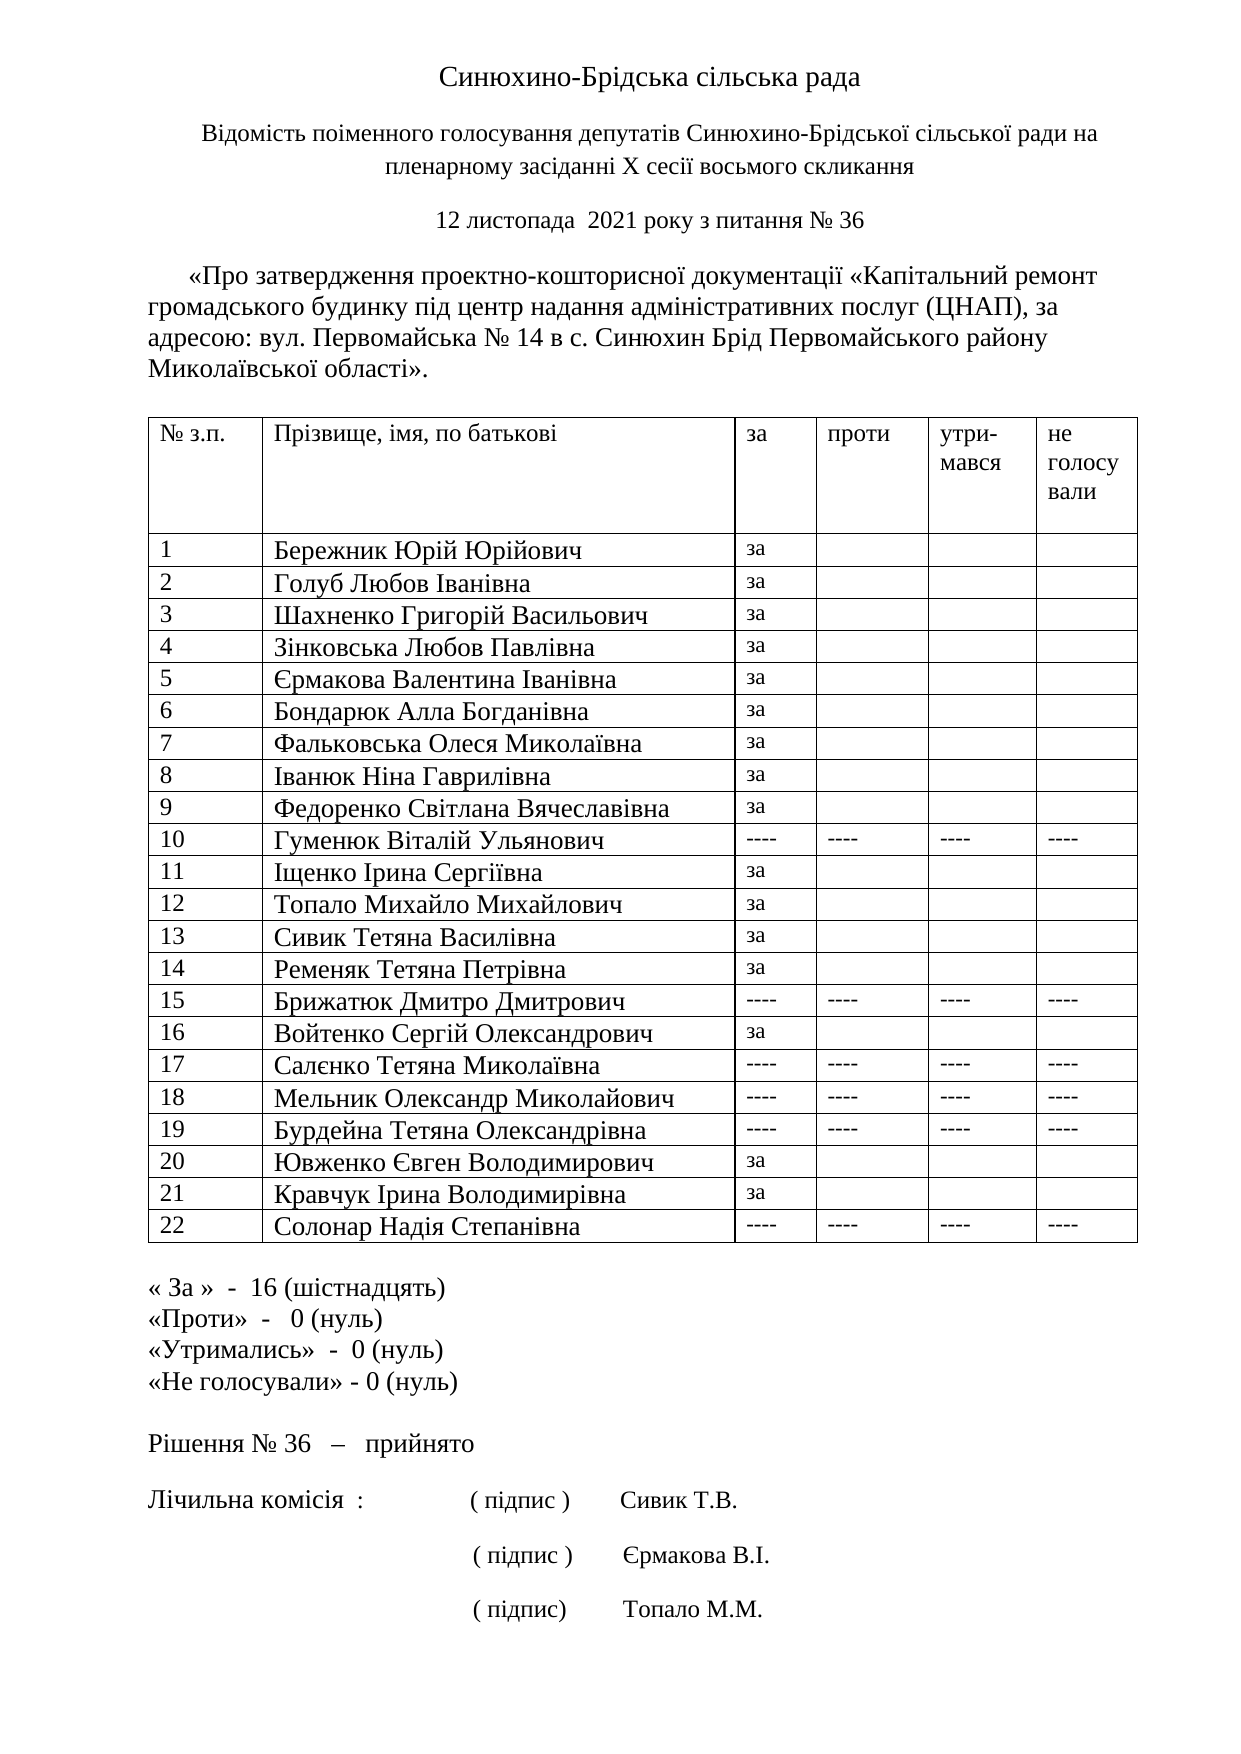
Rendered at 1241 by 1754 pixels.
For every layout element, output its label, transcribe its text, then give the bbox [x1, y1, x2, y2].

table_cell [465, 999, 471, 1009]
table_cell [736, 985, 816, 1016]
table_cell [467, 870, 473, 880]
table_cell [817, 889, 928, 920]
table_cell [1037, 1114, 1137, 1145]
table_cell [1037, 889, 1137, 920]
text «Не голосували» - 0 (нуль) [148, 1365, 1152, 1396]
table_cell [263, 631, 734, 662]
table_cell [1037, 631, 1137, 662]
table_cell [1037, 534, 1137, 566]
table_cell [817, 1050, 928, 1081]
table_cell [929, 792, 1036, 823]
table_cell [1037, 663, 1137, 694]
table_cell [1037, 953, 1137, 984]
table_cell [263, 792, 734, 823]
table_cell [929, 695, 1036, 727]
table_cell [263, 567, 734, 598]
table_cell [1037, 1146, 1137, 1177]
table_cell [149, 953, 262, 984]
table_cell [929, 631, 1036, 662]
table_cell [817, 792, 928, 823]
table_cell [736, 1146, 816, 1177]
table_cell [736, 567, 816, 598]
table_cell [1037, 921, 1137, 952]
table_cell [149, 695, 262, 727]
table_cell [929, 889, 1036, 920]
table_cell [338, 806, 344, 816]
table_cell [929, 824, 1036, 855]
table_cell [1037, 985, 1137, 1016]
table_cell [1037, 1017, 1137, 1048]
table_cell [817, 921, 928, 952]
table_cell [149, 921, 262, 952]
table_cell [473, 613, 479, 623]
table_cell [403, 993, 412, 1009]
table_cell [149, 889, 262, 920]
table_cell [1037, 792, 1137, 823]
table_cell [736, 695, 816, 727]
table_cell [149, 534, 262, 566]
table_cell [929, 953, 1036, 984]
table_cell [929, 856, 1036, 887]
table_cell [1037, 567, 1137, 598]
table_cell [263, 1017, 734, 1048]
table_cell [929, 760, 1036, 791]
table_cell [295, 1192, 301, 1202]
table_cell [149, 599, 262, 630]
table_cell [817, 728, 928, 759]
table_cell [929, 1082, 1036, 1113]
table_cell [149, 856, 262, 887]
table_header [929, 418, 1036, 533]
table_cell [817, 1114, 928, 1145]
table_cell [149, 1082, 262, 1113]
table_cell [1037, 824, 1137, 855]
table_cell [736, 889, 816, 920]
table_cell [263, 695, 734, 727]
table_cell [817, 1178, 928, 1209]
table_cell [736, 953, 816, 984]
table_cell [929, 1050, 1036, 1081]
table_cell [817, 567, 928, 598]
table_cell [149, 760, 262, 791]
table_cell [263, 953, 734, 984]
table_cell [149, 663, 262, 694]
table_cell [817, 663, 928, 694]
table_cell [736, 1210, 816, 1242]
text Відомість поіменного голосування депутатів Синюхино-Брідської сільської ради на пленарному засіданні Х сесії восьмого скликання [148, 118, 1152, 180]
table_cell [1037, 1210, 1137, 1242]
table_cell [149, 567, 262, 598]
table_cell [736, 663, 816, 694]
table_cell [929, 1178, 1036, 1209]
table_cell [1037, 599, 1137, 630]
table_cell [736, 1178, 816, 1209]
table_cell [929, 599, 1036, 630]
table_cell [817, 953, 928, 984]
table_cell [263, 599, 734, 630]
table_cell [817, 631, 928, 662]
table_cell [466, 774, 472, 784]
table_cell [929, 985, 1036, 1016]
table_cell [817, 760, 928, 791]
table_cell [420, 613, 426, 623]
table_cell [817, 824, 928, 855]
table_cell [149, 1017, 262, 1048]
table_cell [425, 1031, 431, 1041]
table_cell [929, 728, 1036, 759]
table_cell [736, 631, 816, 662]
text ( підпис) Топало М.М. [148, 1594, 1152, 1623]
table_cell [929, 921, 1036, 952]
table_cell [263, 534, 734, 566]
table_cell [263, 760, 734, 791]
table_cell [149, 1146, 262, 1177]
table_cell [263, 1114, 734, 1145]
text « За » - 16 (шістнадцять) [148, 1271, 1152, 1302]
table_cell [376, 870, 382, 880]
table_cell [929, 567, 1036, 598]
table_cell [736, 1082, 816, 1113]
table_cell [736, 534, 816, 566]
text «Про затвердження проектно-кошторисної документації «Капітальний ремонт громадського будинку під центр надання адміністративних послуг (ЦНАП), за адресою: вул. Первомайська № 14 в с. Синюхин Брід Первомайського району Миколаївської області». [148, 259, 1152, 384]
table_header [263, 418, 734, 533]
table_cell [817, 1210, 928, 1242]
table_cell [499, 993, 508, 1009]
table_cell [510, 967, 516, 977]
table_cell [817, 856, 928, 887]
text Лічильна комісія : ( підпис ) Сивик Т.В. [148, 1484, 1152, 1515]
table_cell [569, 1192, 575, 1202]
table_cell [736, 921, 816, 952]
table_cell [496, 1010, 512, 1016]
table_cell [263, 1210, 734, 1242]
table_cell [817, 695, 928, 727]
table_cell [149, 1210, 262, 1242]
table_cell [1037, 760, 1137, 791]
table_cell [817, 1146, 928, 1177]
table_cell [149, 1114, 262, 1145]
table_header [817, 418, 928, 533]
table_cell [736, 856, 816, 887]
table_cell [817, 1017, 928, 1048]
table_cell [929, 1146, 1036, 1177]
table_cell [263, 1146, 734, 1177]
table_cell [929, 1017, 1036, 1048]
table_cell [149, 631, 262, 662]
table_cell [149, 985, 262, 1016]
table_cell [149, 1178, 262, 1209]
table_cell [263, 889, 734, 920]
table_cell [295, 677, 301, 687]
text «Проти» - 0 (нуль) [148, 1302, 1152, 1334]
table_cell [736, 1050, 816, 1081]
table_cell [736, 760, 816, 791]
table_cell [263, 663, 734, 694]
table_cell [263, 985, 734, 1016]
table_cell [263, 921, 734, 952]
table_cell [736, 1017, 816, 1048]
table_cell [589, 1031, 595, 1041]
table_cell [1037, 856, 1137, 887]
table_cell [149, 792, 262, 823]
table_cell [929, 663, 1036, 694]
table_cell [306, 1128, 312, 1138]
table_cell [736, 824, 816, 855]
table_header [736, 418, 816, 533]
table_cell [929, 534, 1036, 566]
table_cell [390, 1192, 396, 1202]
text 12 листопада 2021 року з питання № 36 [148, 205, 1152, 234]
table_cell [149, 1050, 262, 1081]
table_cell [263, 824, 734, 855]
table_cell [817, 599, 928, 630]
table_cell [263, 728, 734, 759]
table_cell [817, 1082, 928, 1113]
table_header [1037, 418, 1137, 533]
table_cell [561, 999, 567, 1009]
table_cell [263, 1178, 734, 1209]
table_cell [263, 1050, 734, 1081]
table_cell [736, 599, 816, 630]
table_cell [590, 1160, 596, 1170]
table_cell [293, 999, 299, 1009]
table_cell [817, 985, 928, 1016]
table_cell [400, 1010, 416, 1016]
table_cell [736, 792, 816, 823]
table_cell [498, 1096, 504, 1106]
text Рішення № 36 – прийнято [148, 1427, 1152, 1458]
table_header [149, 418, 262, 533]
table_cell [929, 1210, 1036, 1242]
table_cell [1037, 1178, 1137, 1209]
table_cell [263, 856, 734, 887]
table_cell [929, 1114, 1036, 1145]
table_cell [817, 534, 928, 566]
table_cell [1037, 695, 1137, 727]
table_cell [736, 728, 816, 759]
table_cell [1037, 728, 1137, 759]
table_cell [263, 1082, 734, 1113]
text «Утримались» - 0 (нуль) [148, 1334, 1152, 1365]
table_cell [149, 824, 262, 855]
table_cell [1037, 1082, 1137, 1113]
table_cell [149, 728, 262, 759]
text Синюхино-Брідська сільська рада [148, 59, 1152, 93]
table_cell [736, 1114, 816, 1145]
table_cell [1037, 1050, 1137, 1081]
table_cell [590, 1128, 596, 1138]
text ( підпис ) Єрмакова В.І. [148, 1540, 1152, 1569]
